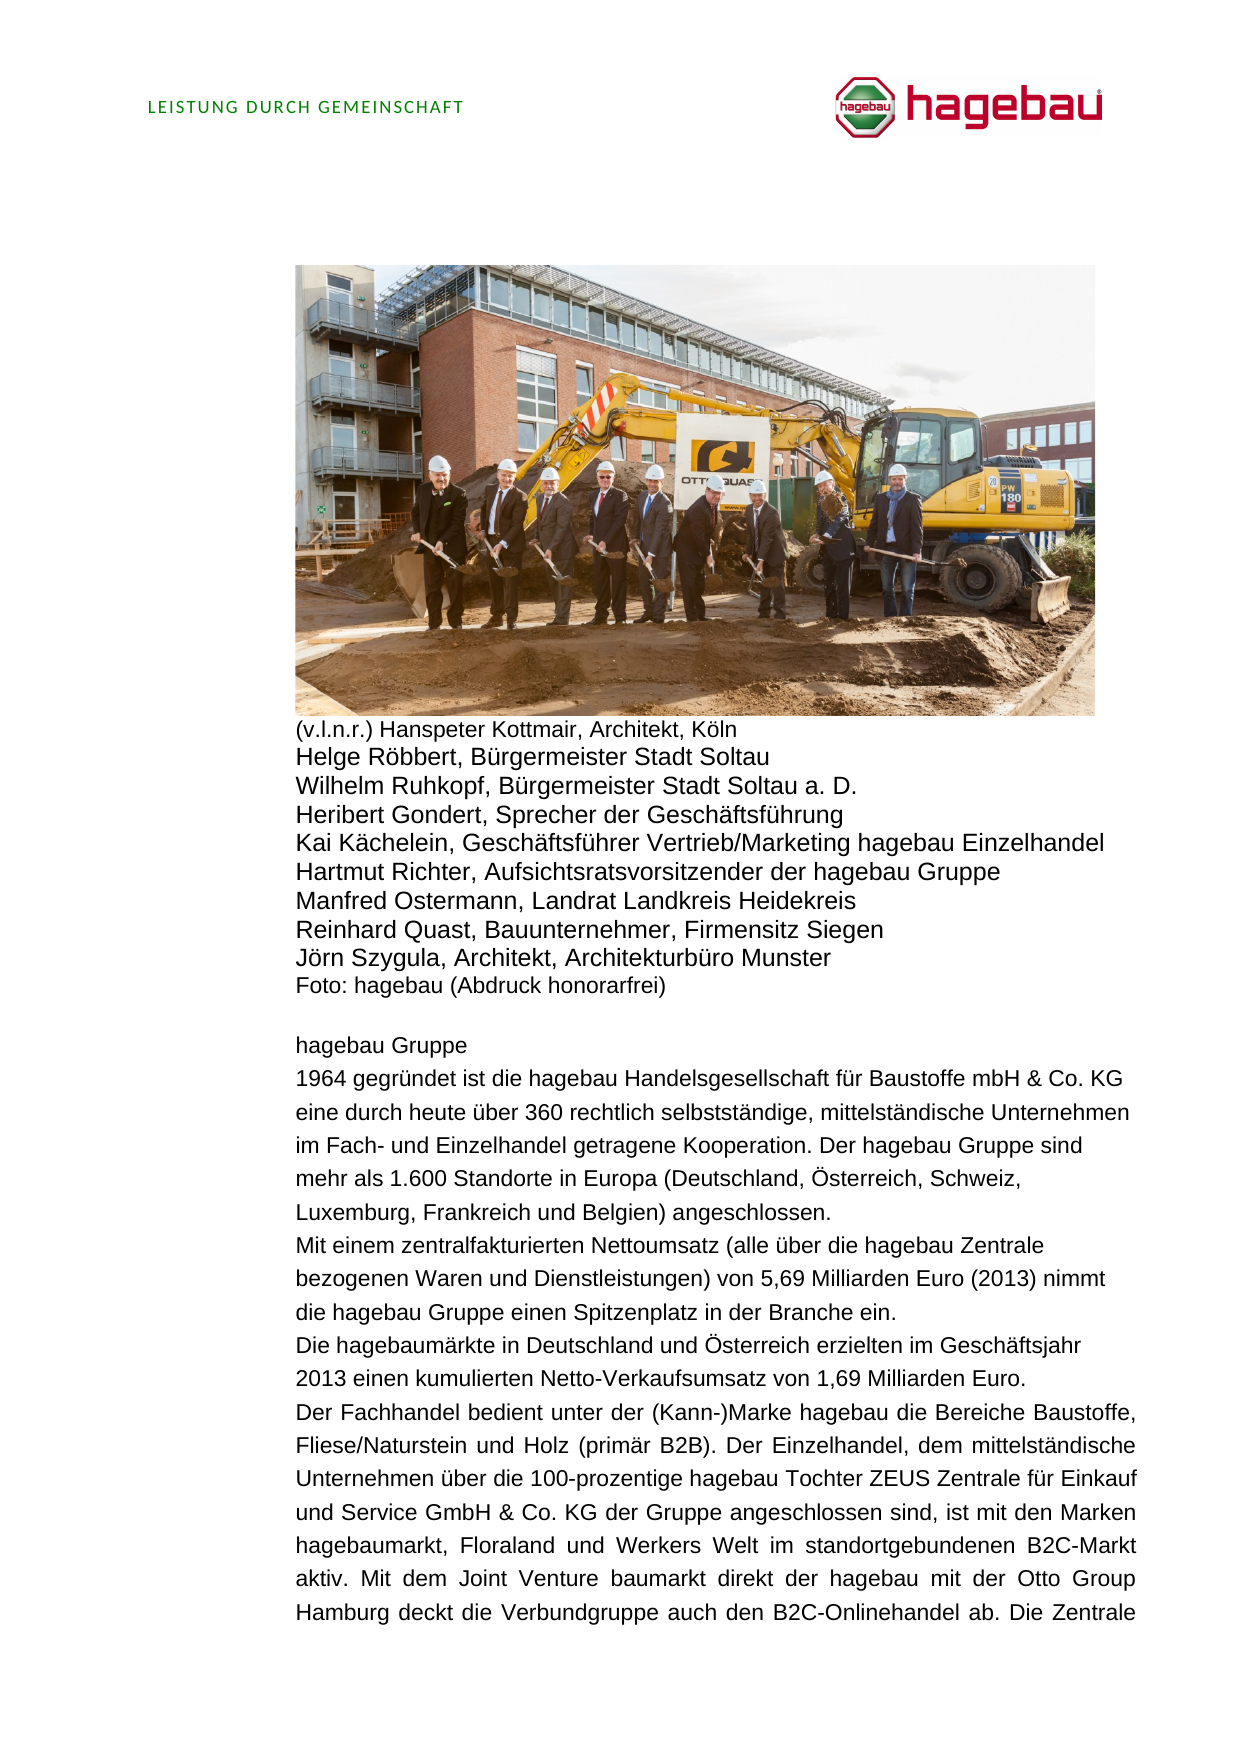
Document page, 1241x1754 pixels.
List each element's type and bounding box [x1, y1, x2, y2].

picture [295, 265, 1096, 716]
picture [833, 74, 1103, 140]
